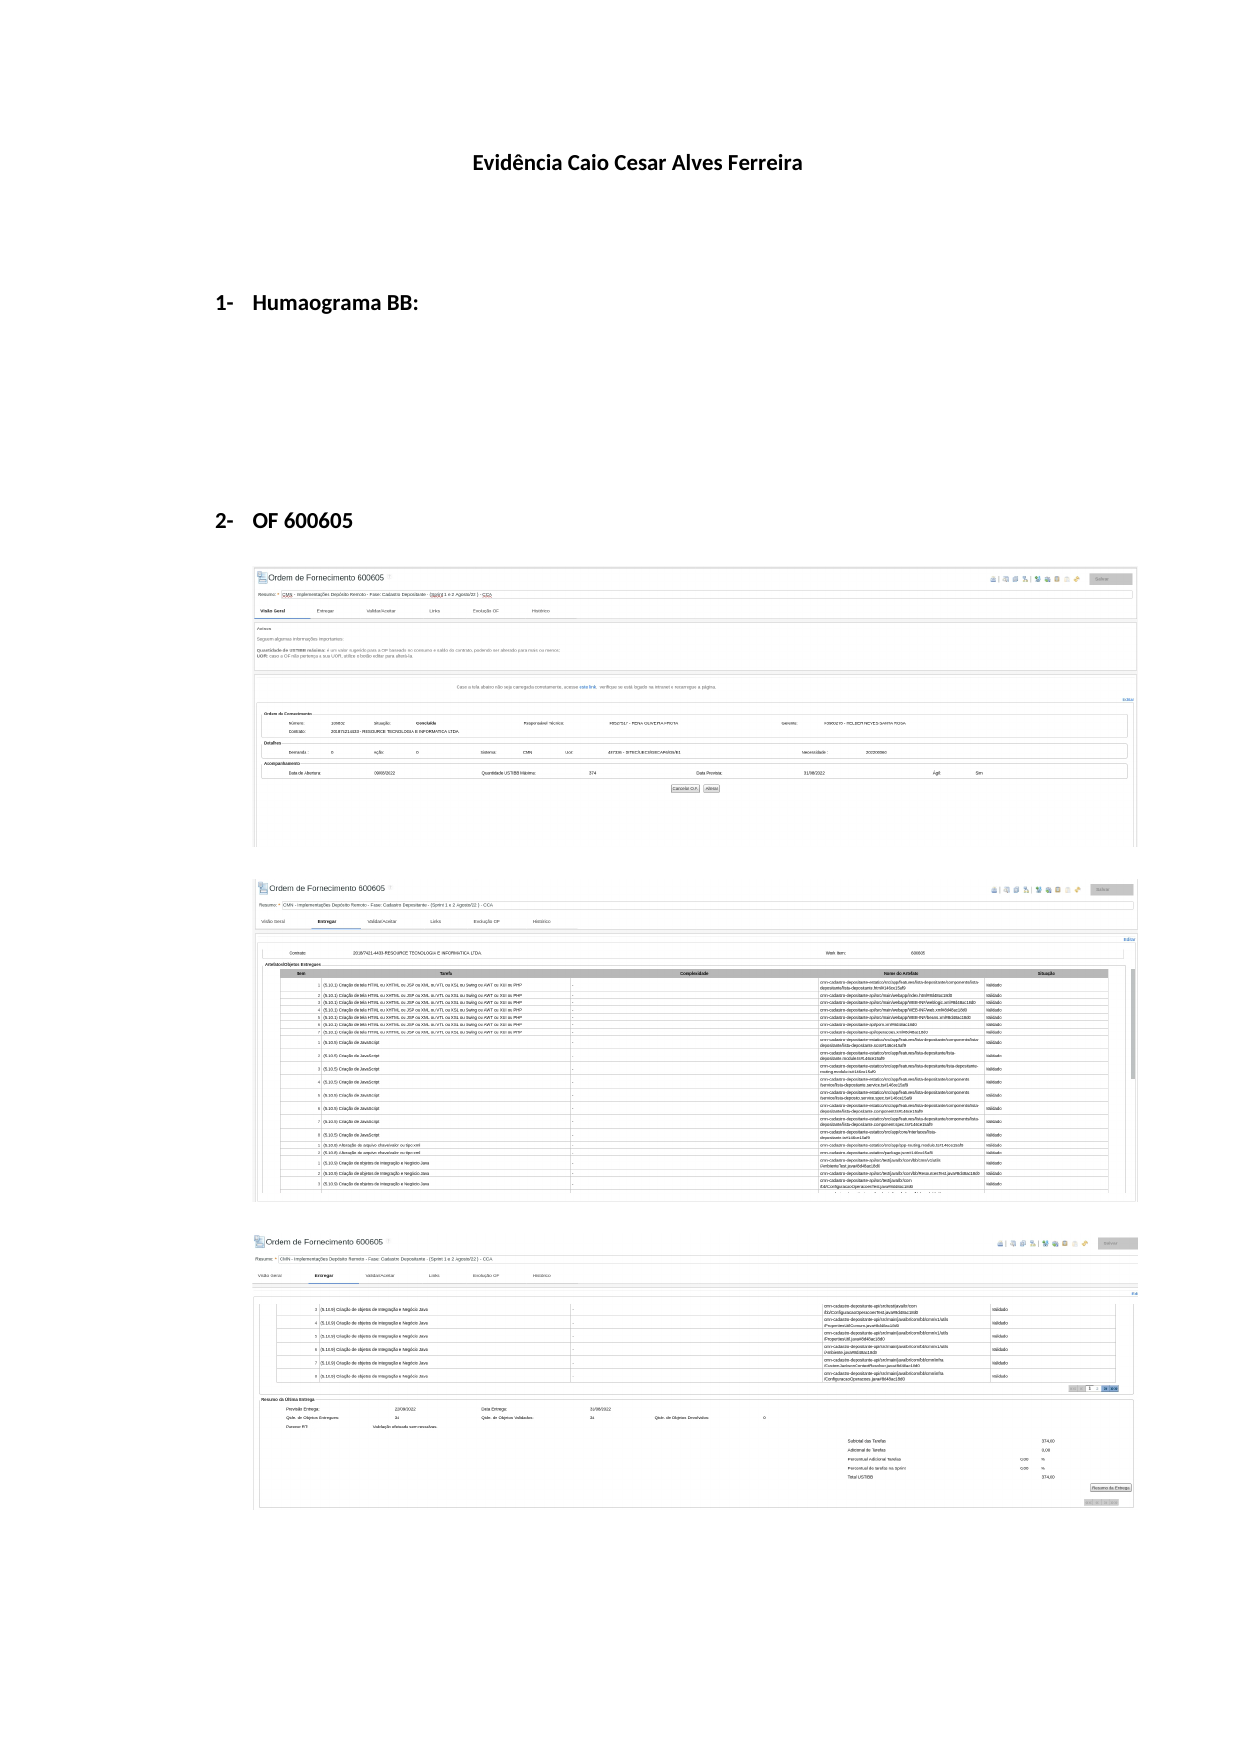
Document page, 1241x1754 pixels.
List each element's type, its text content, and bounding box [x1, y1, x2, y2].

text Evidência Caio Cesar Alves Ferreira [398, 148, 1063, 176]
picture [252, 1233, 1138, 1510]
list OF 600605 [215, 506, 1063, 534]
picture [252, 566, 1138, 847]
list Humaograma BB: [215, 288, 1063, 316]
picture [252, 879, 1138, 1202]
